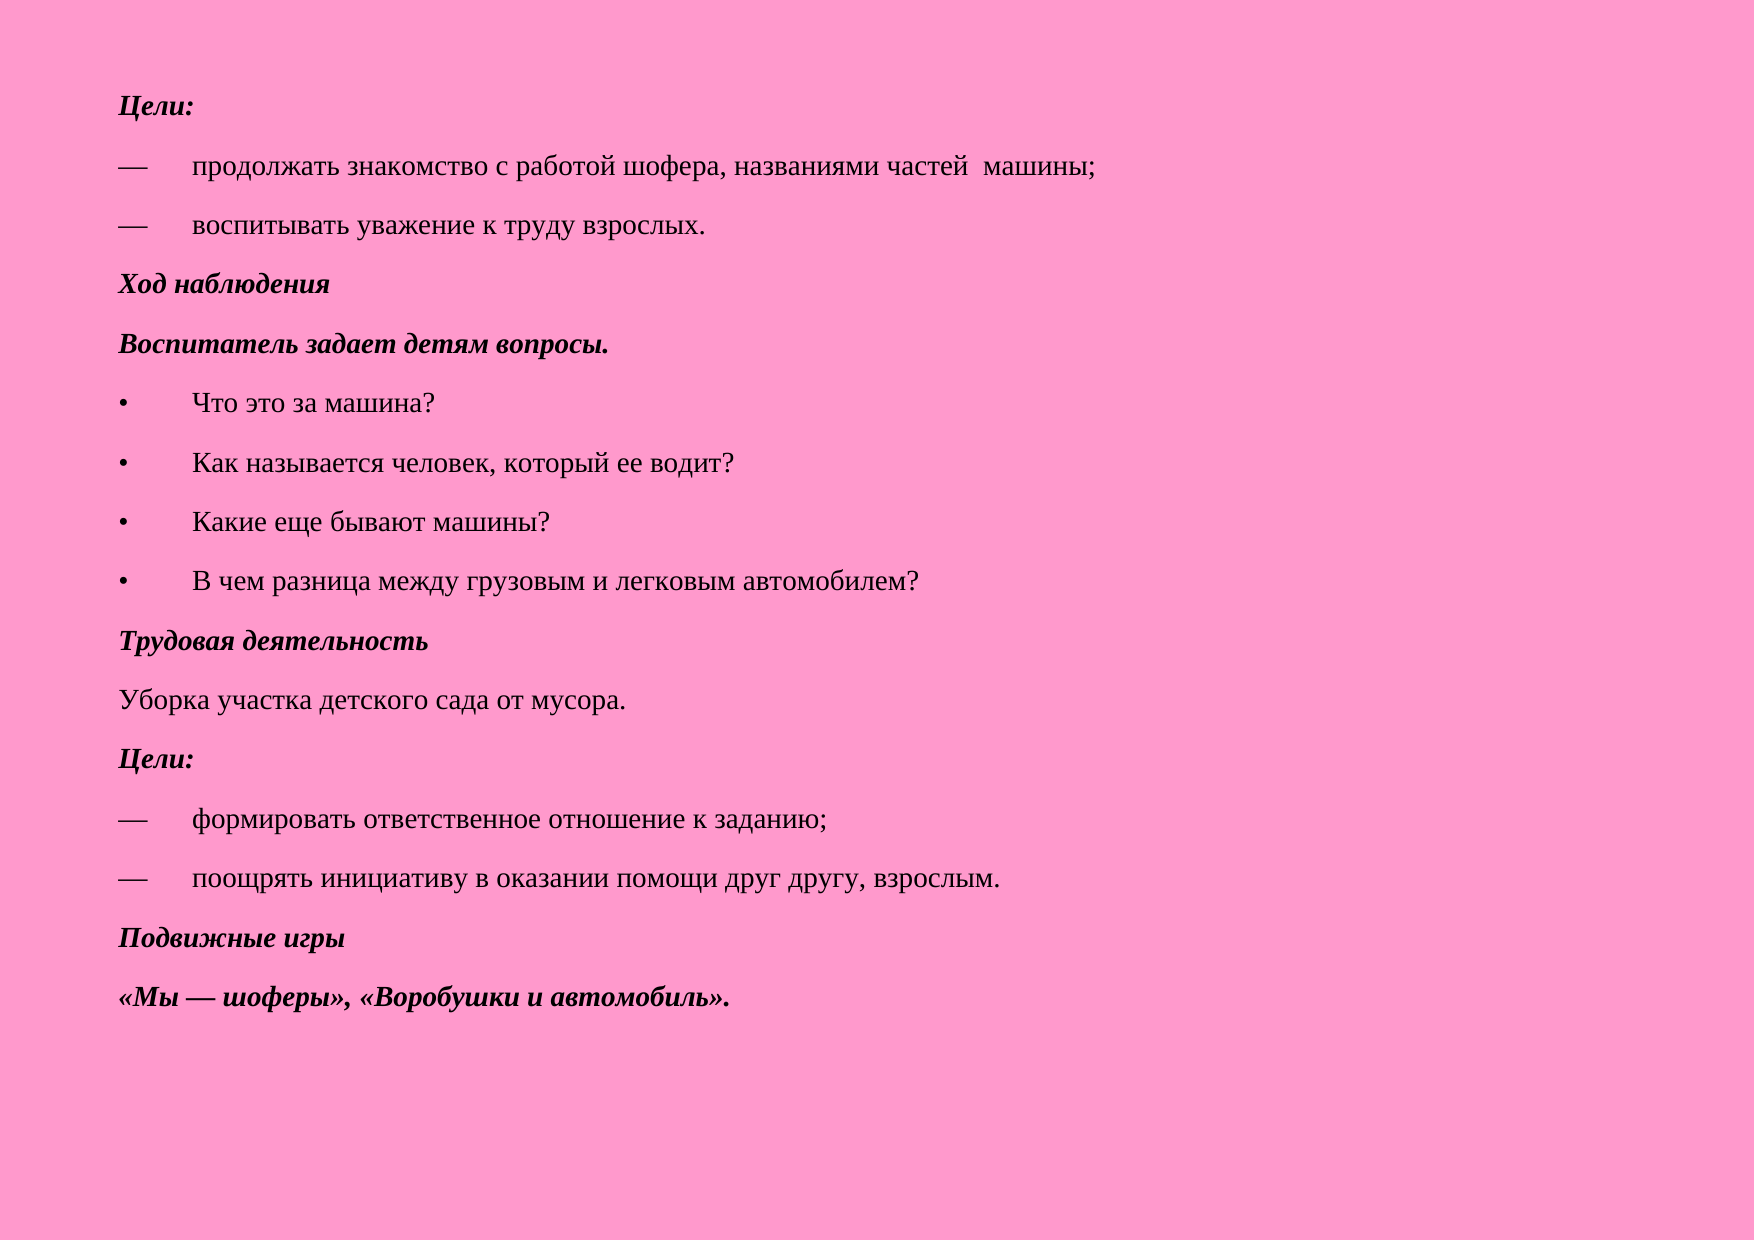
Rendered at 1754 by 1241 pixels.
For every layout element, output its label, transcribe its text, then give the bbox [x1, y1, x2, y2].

text Воспитатель задает детям вопросы. [118, 326, 1636, 359]
text • В чем разница между грузовым и легковым автомобилем? [118, 563, 1636, 597]
text Уборка участка детского сада от мусора. [118, 682, 1636, 716]
text Цели: [118, 88, 1636, 122]
text «Мы — шоферы», «Воробушки и автомобиль». [118, 979, 1636, 1013]
text • Как называется человек, который ее водит? [118, 445, 1636, 478]
text — поощрять инициативу в оказании помощи друг другу, взрослым. [118, 860, 1636, 894]
text Трудовая деятельность [118, 623, 1636, 656]
text Ход наблюдения [118, 267, 1636, 300]
text Цели: [118, 742, 1636, 775]
text Подвижные игры [118, 920, 1636, 953]
text — формировать ответственное отношение к заданию; [118, 801, 1636, 834]
text • Какие еще бывают машины? [118, 504, 1636, 538]
text • Что это за машина? [118, 385, 1636, 419]
text — воспитывать уважение к труду взрослых. [118, 207, 1636, 241]
text — продолжать знакомство с работой шофера, названиями частей машины; [118, 148, 1636, 181]
